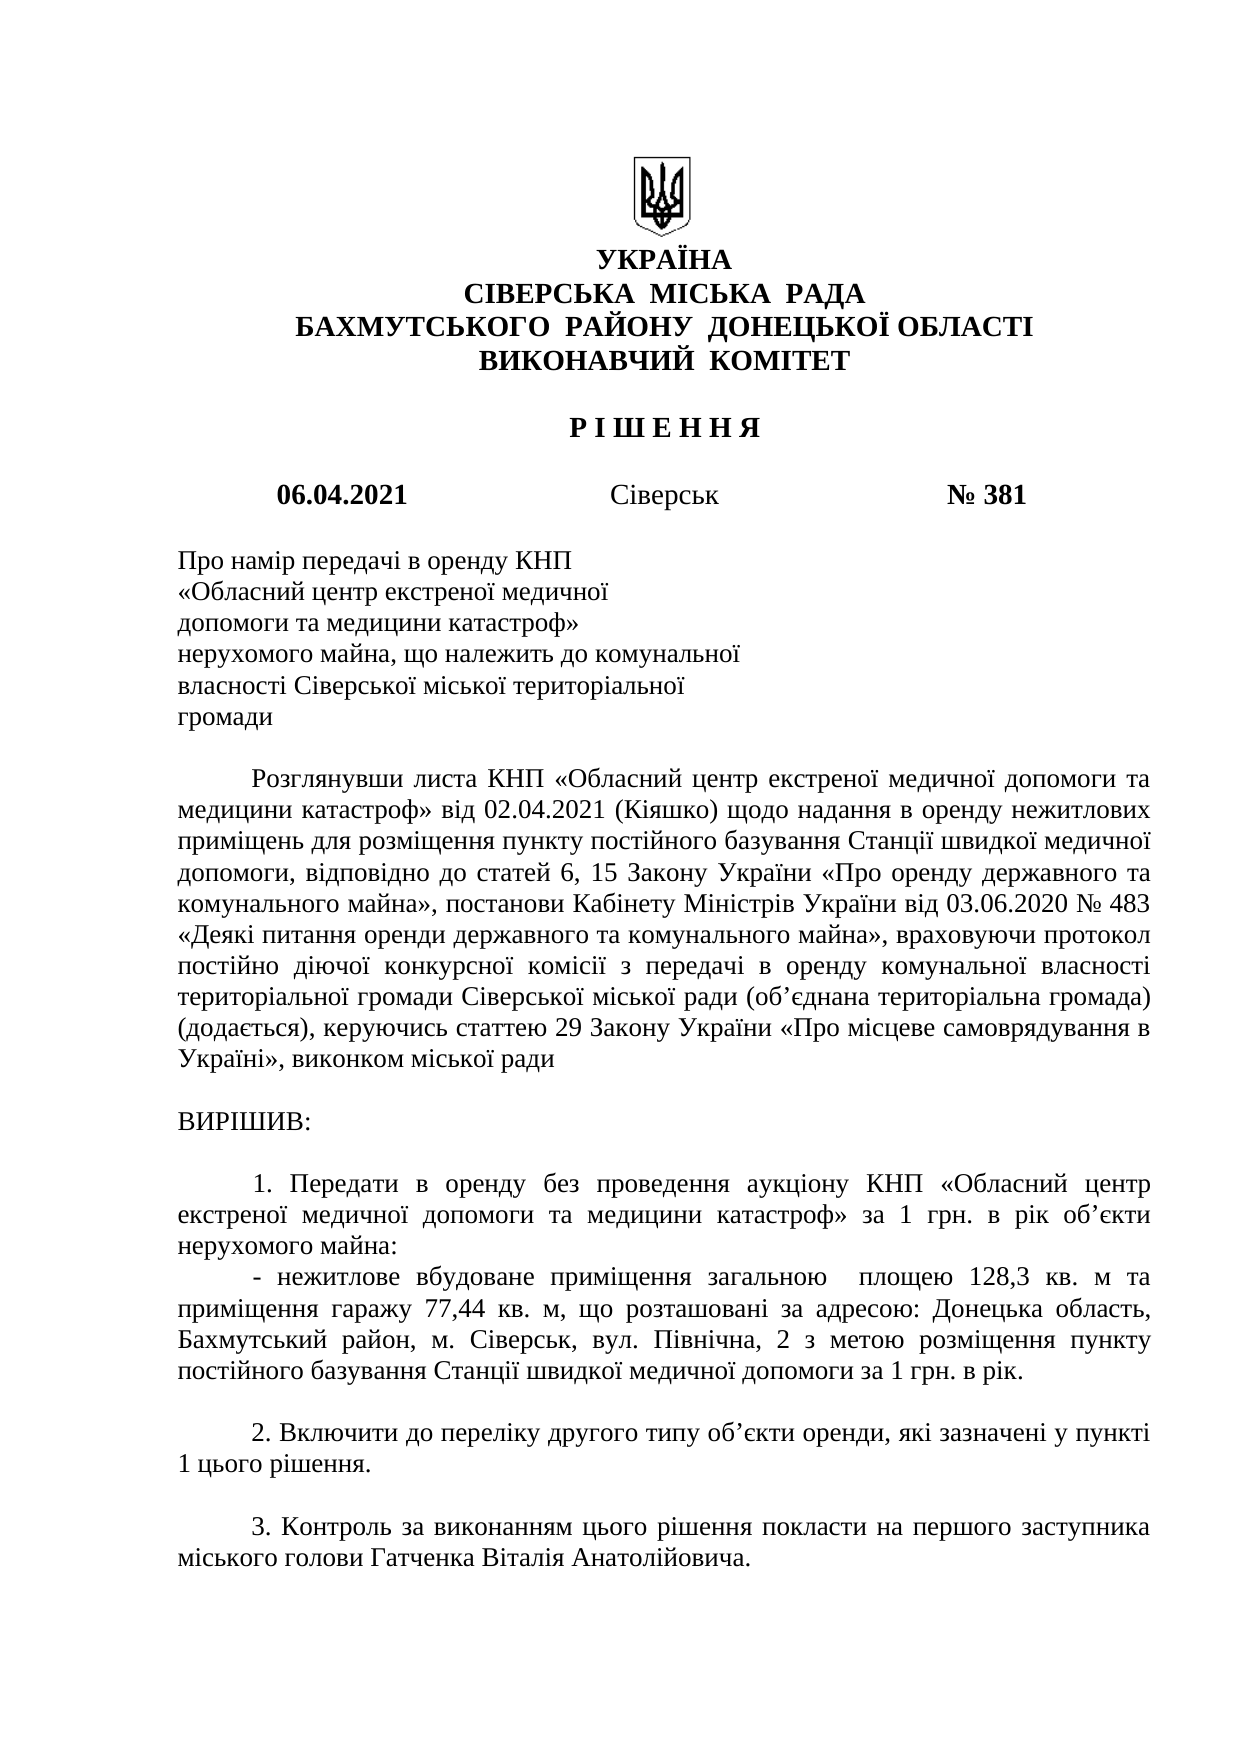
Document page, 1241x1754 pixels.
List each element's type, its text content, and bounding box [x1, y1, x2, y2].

text Р І Ш Е Н Н Я [177, 410, 1152, 443]
text власності Сіверської міської територіальної [177, 669, 1152, 700]
text БАХМУТСЬКОГО РАЙОНУ ДОНЕЦЬКОЇ ОБЛАСТІ [177, 309, 1152, 343]
text СІВЕРСЬКА МІСЬКА РАДА [177, 276, 1152, 309]
text 2. Включити до переліку другого типу об’єкти оренди, які зазначені у пункті 1 цього рішення. [177, 1416, 1152, 1478]
text 1. Передати в оренду без проведення аукціону КНП «Обласний центр екстреної медичної допомоги та медицини катастроф» за 1 грн. в рік об’єкти нерухомого майна: [177, 1167, 1152, 1261]
text «Обласний центр екстреної медичної [177, 575, 1152, 606]
text Розглянувши листа КНП «Обласний центр екстреної медичної допомоги та медицини катастроф» від 02.04.2021 (Кіяшко) щодо надання в оренду нежитлових приміщень для розміщення пункту постійного базування Станції швидкої медичної допомоги, відповідно до статей 6, 15 Закону України «Про оренду державного та комунального майна», постанови Кабінету Міністрів України від 03.06.2020 № 483 «Деякі питання оренди державного та комунального майна», враховуючи протокол постійно діючої конкурсної комісії з передачі в оренду комунальної власності територіальної громади Сіверської міської ради (об’єднана територіальна громада) (додається), керуючись статтею 29 Закону України «Про місцеве самоврядування в Україні», виконком міської ради [177, 762, 1152, 1074]
text ВИРІШИВ: [177, 1105, 1152, 1136]
text УКРАЇНА [176, 242, 1152, 276]
text громади [177, 700, 1152, 731]
table_header № 381 [826, 477, 1148, 511]
text допомоги та медицини катастроф» нерухомого майна, що належить до комунальної [177, 606, 1152, 669]
text - нежитлове вбудоване приміщення загальною площею 128,3 кв. м та приміщення гаражу 77,44 кв. м, що розташовані за адресою: Донецька область, Бахмутський район, м. Сіверськ, вул. Північна, 2 з метою розміщення пункту постійного базування Станції швидкої медичної допомоги за 1 грн. в рік. [177, 1261, 1152, 1385]
table_header 06.04.2021 [181, 477, 503, 511]
table_header Сіверськ [503, 477, 826, 511]
text ВИКОНАВЧИЙ КОМІТЕТ [177, 343, 1152, 376]
text 3. Контроль за виконанням цього рішення покласти на першого заступника міського голови Гатченка Віталія Анатолійовича. [177, 1510, 1152, 1572]
text Про намір передачі в оренду КНП [177, 544, 1152, 575]
